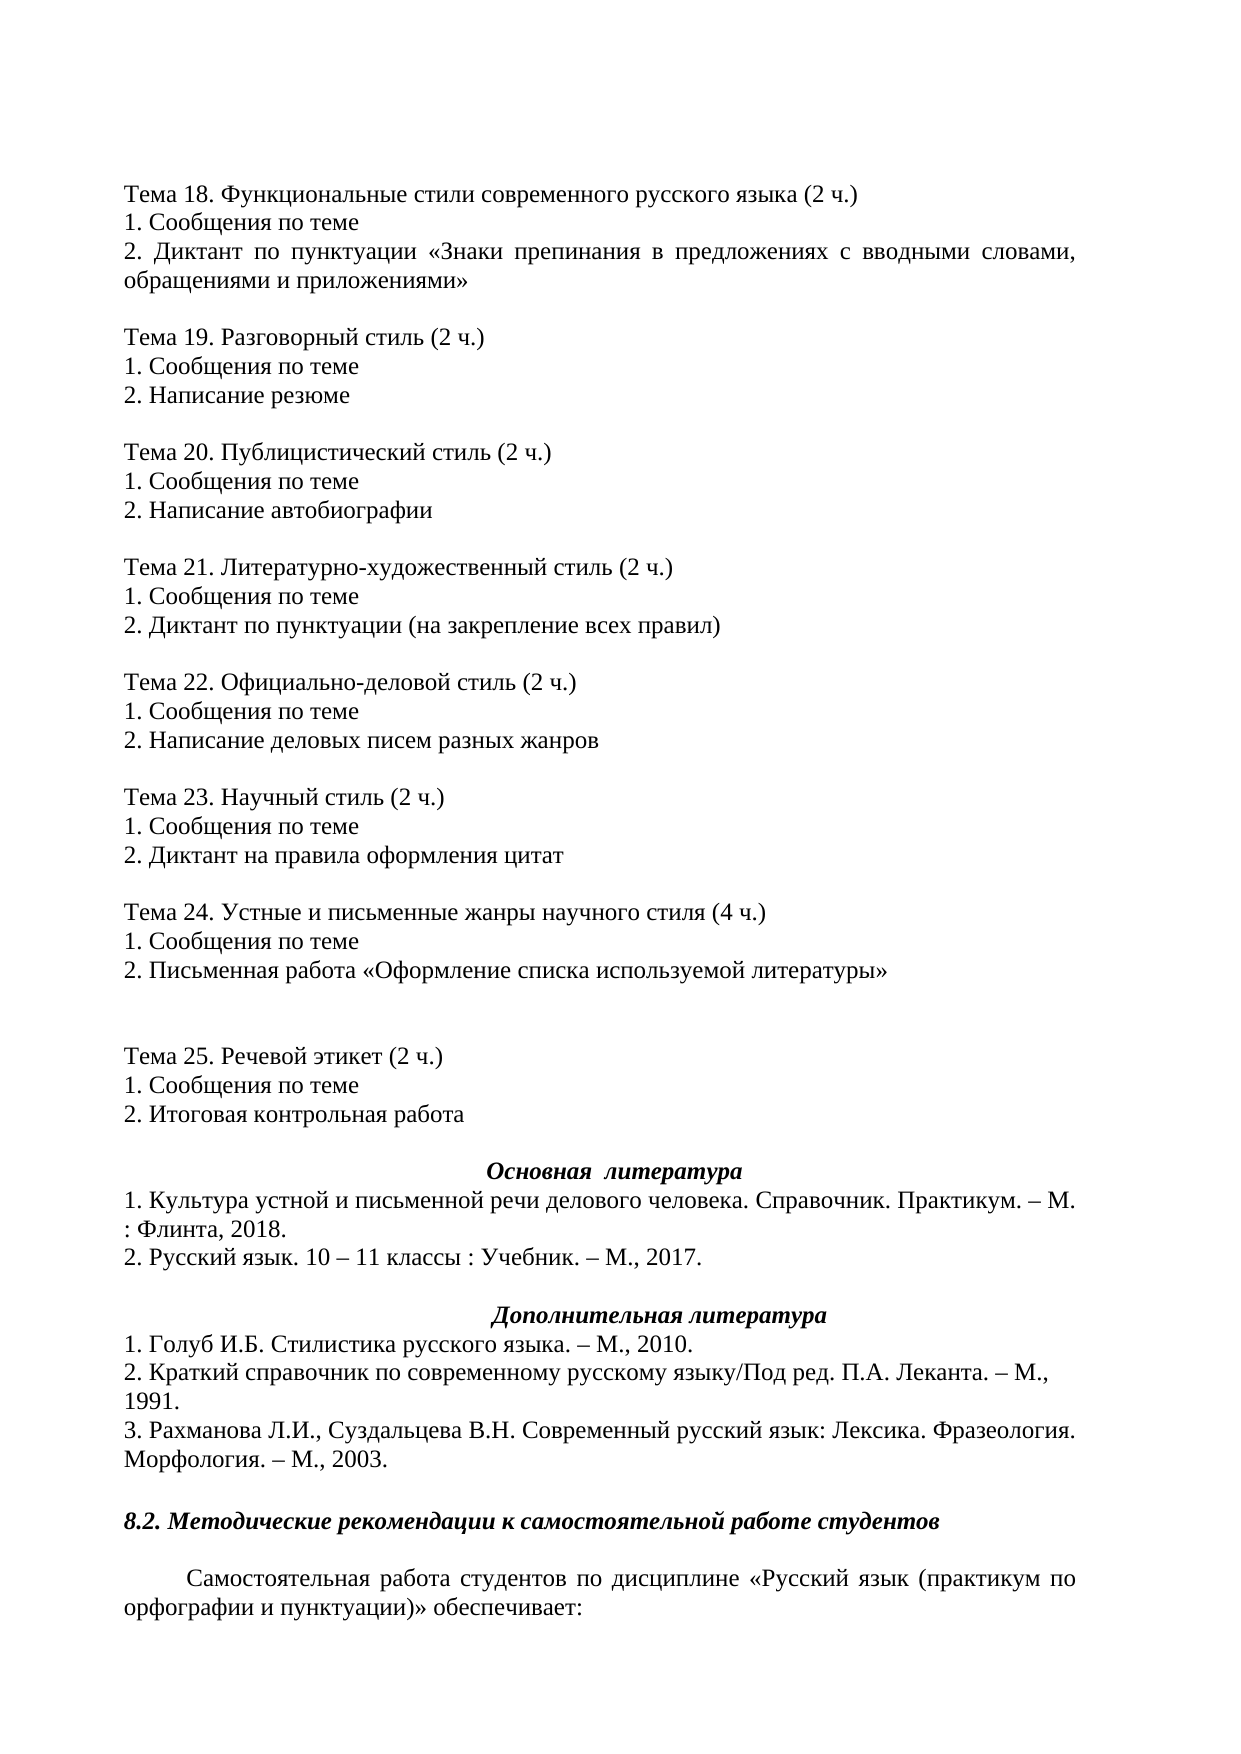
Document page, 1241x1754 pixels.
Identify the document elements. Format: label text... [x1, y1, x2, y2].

text Тема 21. Литературно-художественный стиль (2 ч.) [124, 552, 1077, 581]
text 1. Сообщения по теме [124, 466, 1077, 495]
text Тема 19. Разговорный стиль (2 ч.) [124, 322, 1077, 351]
text 2. Диктант по пунктуации «Знаки препинания в предложениях с вводными словами, обращениями и приложениями» [124, 236, 1077, 294]
text 2. Написание резюме [124, 380, 1077, 409]
text Дополнительная литература [124, 1300, 1077, 1329]
text 2. Написание автобиографии [124, 495, 1077, 524]
text Самостоятельная работа студентов по дисциплине «Русский язык (практикум по орфографии и пунктуации)» обеспечивает: [124, 1563, 1077, 1621]
text 1. Сообщения по теме [124, 581, 1077, 610]
text 1. Сообщения по теме [124, 351, 1077, 380]
text Тема 22. Официально-деловой стиль (2 ч.) [124, 667, 1077, 696]
text 2. Краткий справочник по современному русскому языку/Под ред. П.А. Леканта. – М., 1991. [124, 1357, 1077, 1415]
text Тема 18. Функциональные стили современного русского языка (2 ч.) [124, 179, 1077, 207]
text 2. Диктант по пунктуации (на закрепление всех правил) [124, 610, 1077, 639]
text 2. Русский язык. 10 – 11 классы : Учебник. – М., 2017. [124, 1242, 1077, 1271]
text Тема 24. Устные и письменные жанры научного стиля (4 ч.) [124, 897, 1077, 926]
text 1. Культура устной и письменной речи делового человека. Справочник. Практикум. – М. : Флинта, 2018. [124, 1185, 1077, 1242]
text 2. Написание деловых писем разных жанров [124, 725, 1077, 754]
text 1. Голуб И.Б. Стилистика русского языка. – М., 2010. [124, 1329, 1077, 1357]
text 1. Сообщения по теме [124, 926, 1077, 955]
text Тема 20. Публицистический стиль (2 ч.) [124, 437, 1077, 466]
text 1. Сообщения по теме [124, 1070, 1077, 1099]
text Основная литература [124, 1156, 1077, 1185]
text 1. Сообщения по теме [124, 696, 1077, 725]
text Тема 25. Речевой этикет (2 ч.) [124, 1041, 1077, 1070]
text 1. Сообщения по теме [124, 811, 1077, 840]
text 2. Итоговая контрольная работа [124, 1099, 1077, 1127]
text 3. Рахманова Л.И., Суздальцева В.Н. Современный русский язык: Лексика. Фразеология. Морфология. – М., 2003. [124, 1415, 1077, 1472]
text Тема 23. Научный стиль (2 ч.) [124, 782, 1077, 811]
text 2. Письменная работа «Оформление списка используемой литературы» [124, 955, 1077, 984]
text 2. Диктант на правила оформления цитат [124, 840, 1077, 869]
text 1. Сообщения по теме [124, 207, 1077, 236]
text 8.2. Методические рекомендации к самостоятельной работе студентов [124, 1506, 1077, 1535]
